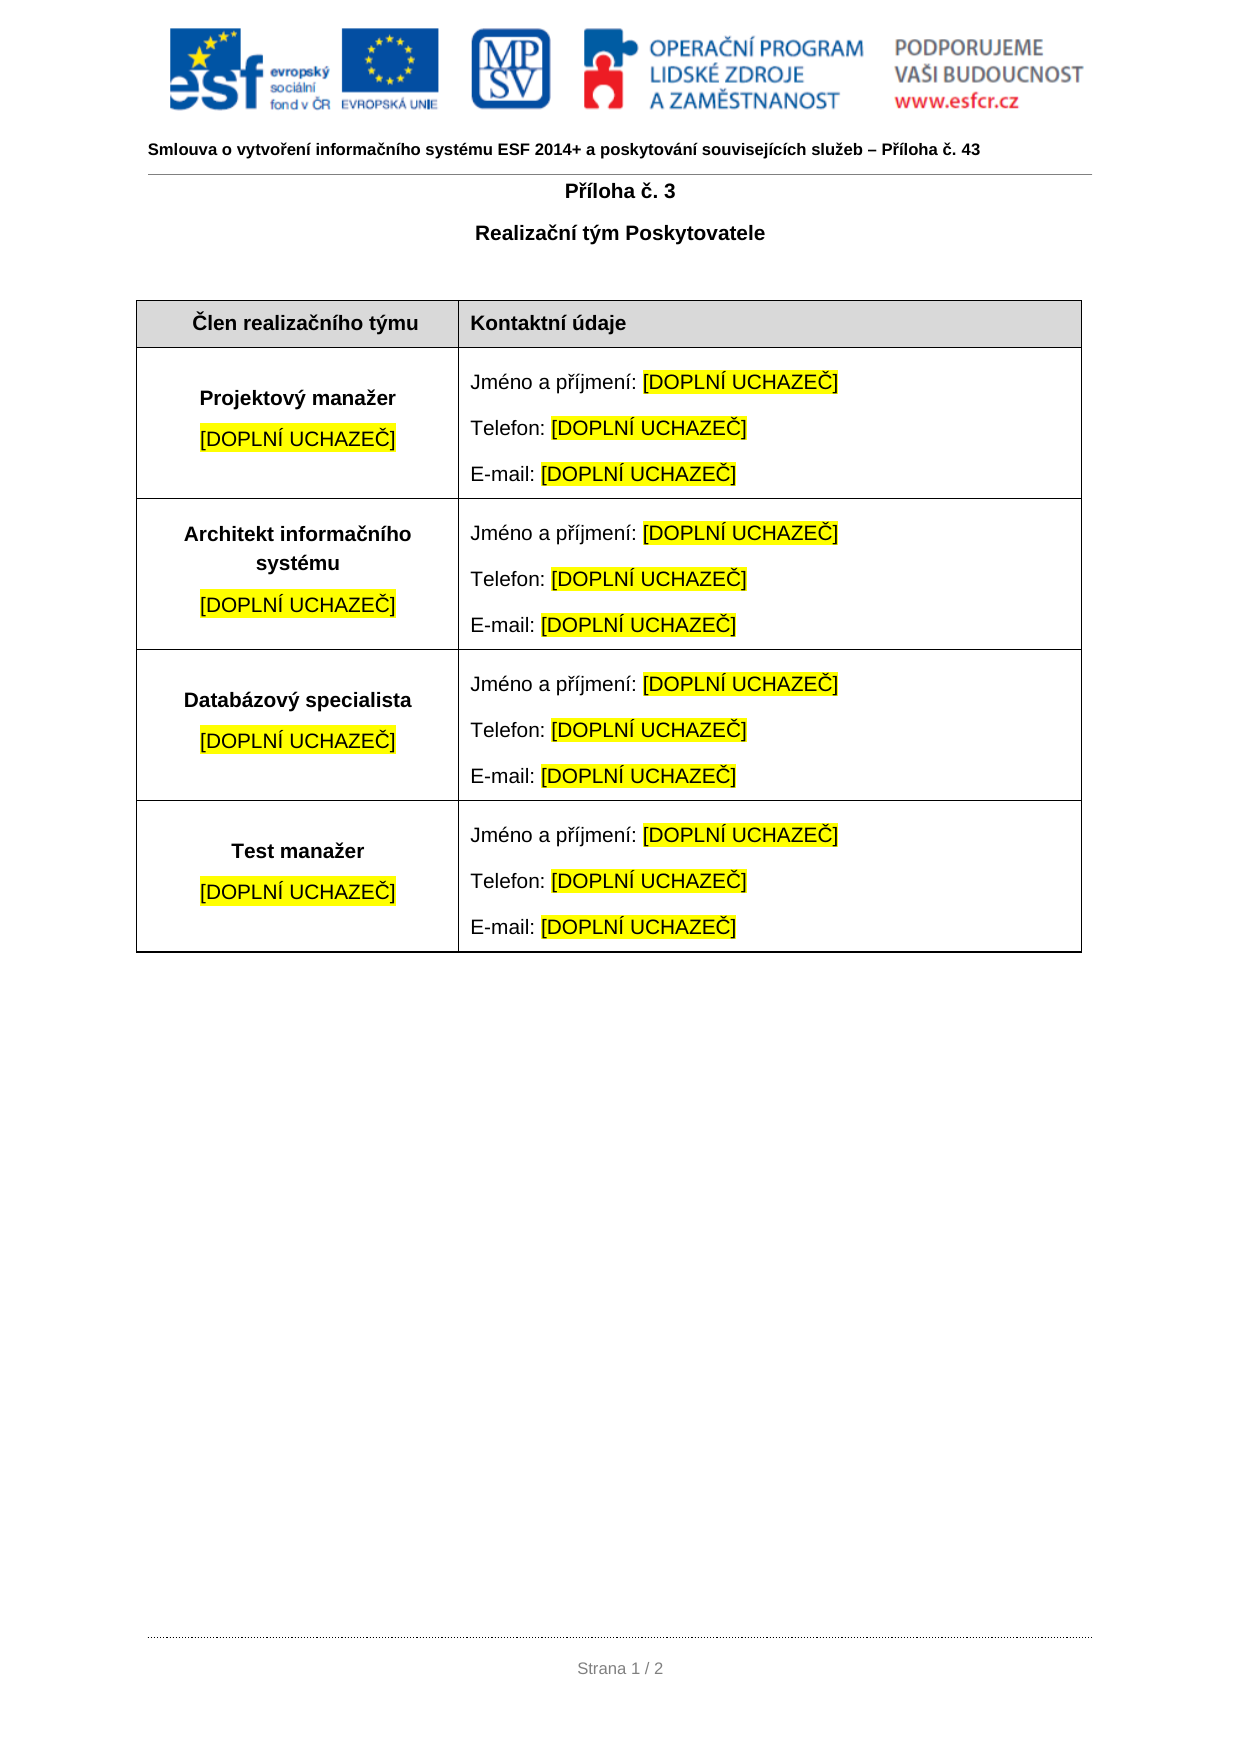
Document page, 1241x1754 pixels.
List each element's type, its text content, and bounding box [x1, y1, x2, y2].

table_cell Jméno a příjmení: [DOPLNÍ UCHAZEČ] Telefon: [DOPLNÍ UCHAZEČ] E-mail: [DOPLNÍ UCHAZEČ] [459, 348, 1081, 498]
table_header Člen realizačního týmu [137, 301, 458, 347]
table_cell Jméno a příjmení: [DOPLNÍ UCHAZEČ] Telefon: [DOPLNÍ UCHAZEČ] E-mail: [DOPLNÍ UCHAZEČ] [459, 650, 1081, 800]
table_cell Jméno a příjmení: [DOPLNÍ UCHAZEČ] Telefon: [DOPLNÍ UCHAZEČ] E-mail: [DOPLNÍ UCHAZEČ] [459, 801, 1081, 951]
table_cell Databázový specialista [DOPLNÍ UCHAZEČ] [137, 650, 458, 800]
picture [156, 18, 1100, 128]
table_header Kontaktní údaje [459, 301, 1081, 347]
table_cell Architekt informačního systému [DOPLNÍ UCHAZEČ] [137, 499, 458, 649]
table_cell Projektový manažer [DOPLNÍ UCHAZEČ] [137, 348, 458, 498]
text Příloha č. 3 [148, 175, 1092, 204]
table_cell Jméno a příjmení: [DOPLNÍ UCHAZEČ] Telefon: [DOPLNÍ UCHAZEČ] E-mail: [DOPLNÍ UCHAZEČ] [459, 499, 1081, 649]
table_cell Test manažer [DOPLNÍ UCHAZEČ] [137, 801, 458, 951]
text Realizační tým Poskytovatele [148, 217, 1092, 246]
